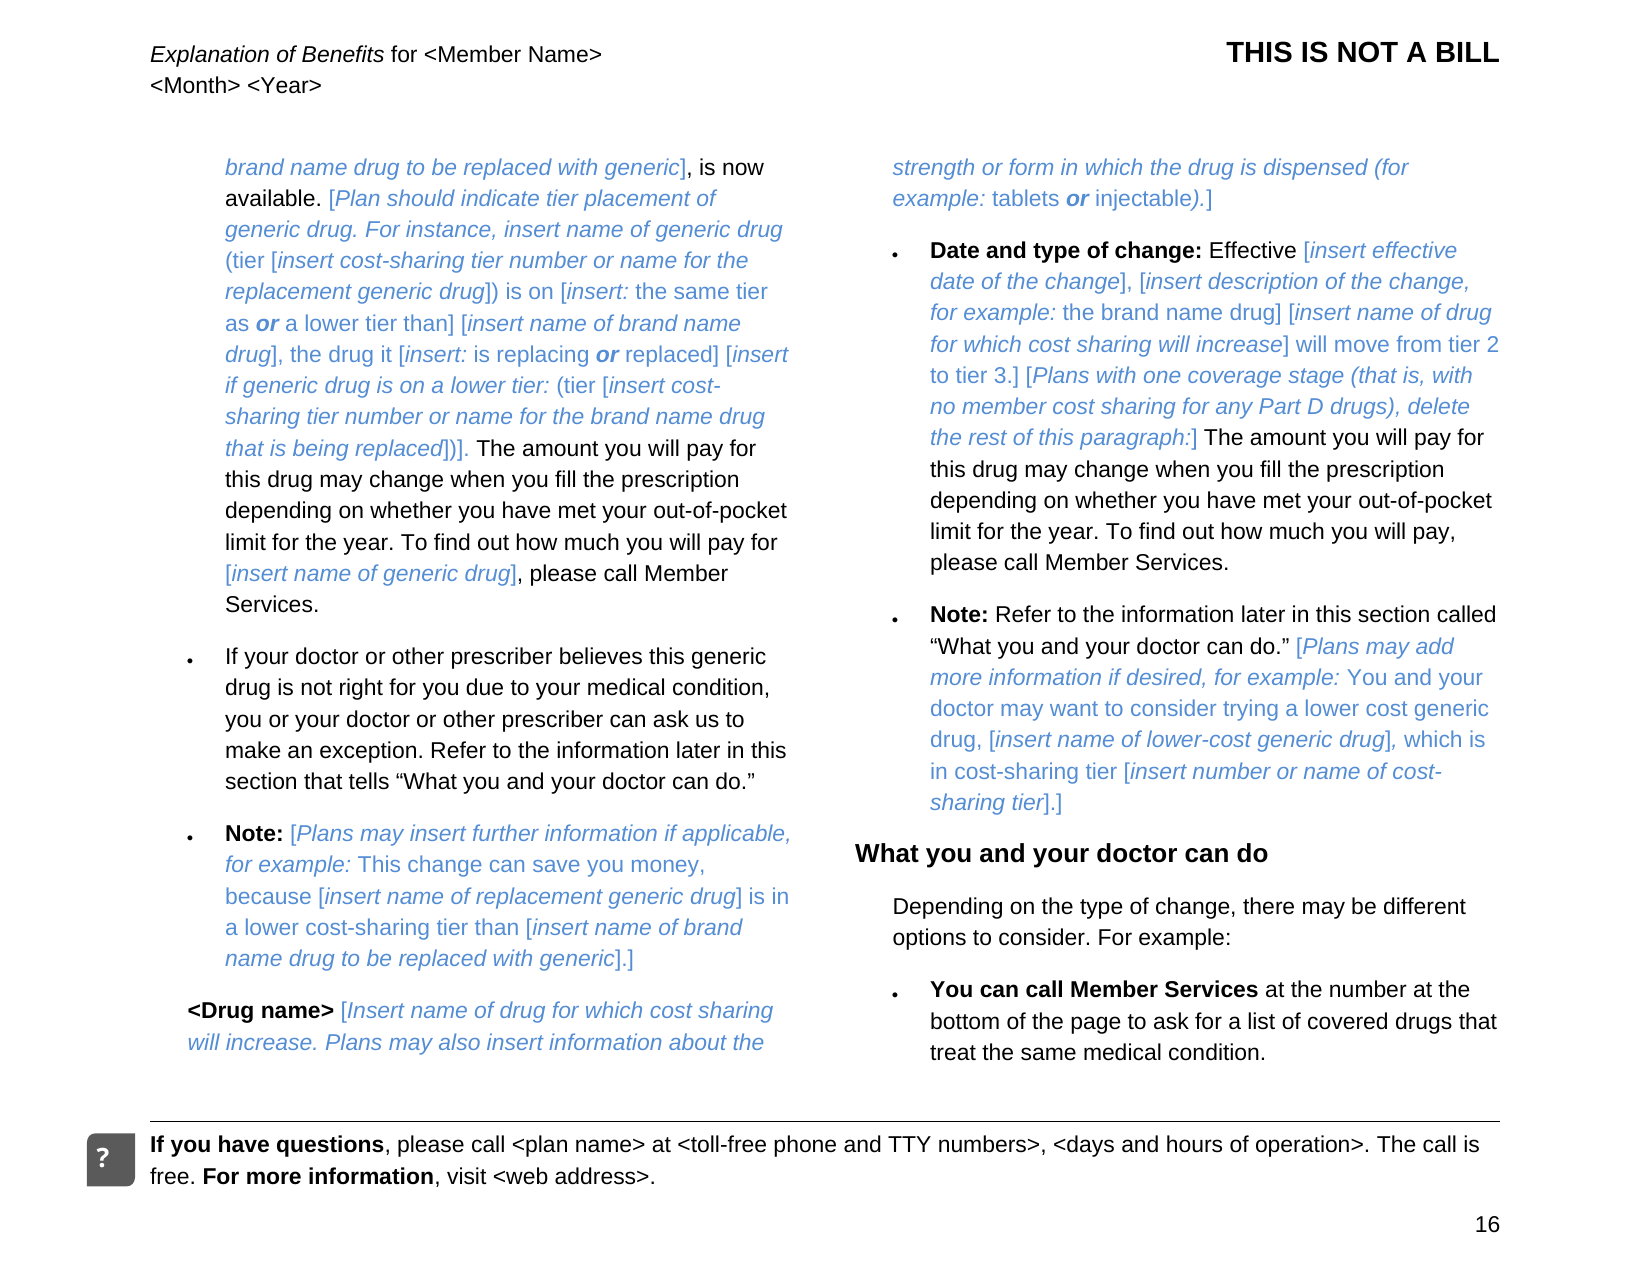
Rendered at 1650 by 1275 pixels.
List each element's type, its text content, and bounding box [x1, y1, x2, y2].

list If your doctor or other prescriber believes this generic drug is not right for you due to your medical condition, you or your doctor or other prescriber can ask us to make an exception. Refer to the information later in this section that tells “What you and your doctor can do.” [187, 639, 795, 796]
text Depending on the type of change, there may be different options to consider. For example: [892, 889, 1500, 952]
text <Drug name> [Insert name of drug for which cost sharing will increase. Plans may also insert information about the strength or form in which the drug is dispensed (for example: tablets or injectable).] [187, 994, 795, 1056]
text <Drug name> [Insert name of drug for which cost sharing will increase. Plans may also insert information about the strength or form in which the drug is dispensed (for example: tablets or injectable).] [892, 150, 1500, 212]
text What you and your doctor can do [855, 837, 1425, 869]
list Note: [Plans may insert further information if applicable, for example: This change can save you money, because [insert name of replacement generic drug] is in a lower cost-sharing tier than [insert name of brand name drug to be replaced with generic].] [187, 817, 795, 973]
list You can call Member Services at the number at the bottom of the page to ask for a list of covered drugs that treat the same medical condition. [892, 973, 1500, 1067]
list Note: Refer to the information later in this section called “What you and your doctor can do.” [Plans may add more information if desired, for example: You and your doctor may want to consider trying a lower cost generic drug, [insert name of lower-cost generic drug], which is in cost-sharing tier [insert number or name of cost- sharing tier].] [892, 598, 1500, 817]
list Date and type of change: Effective [insert effective date of the change], [insert description of the change, for example: the brand name drug] [insert name of drug for which cost sharing will increase] will move from tier 2 to tier 3.] [Plans with one coverage stage (that is, with no member cost sharing for any Part D drugs), delete the rest of this paragraph:] The amount you will pay for this drug may change when you fill the prescription depending on whether you have met your out-of-pocket limit for the year. To find out how much you will pay, please call Member Services. [892, 233, 1500, 577]
